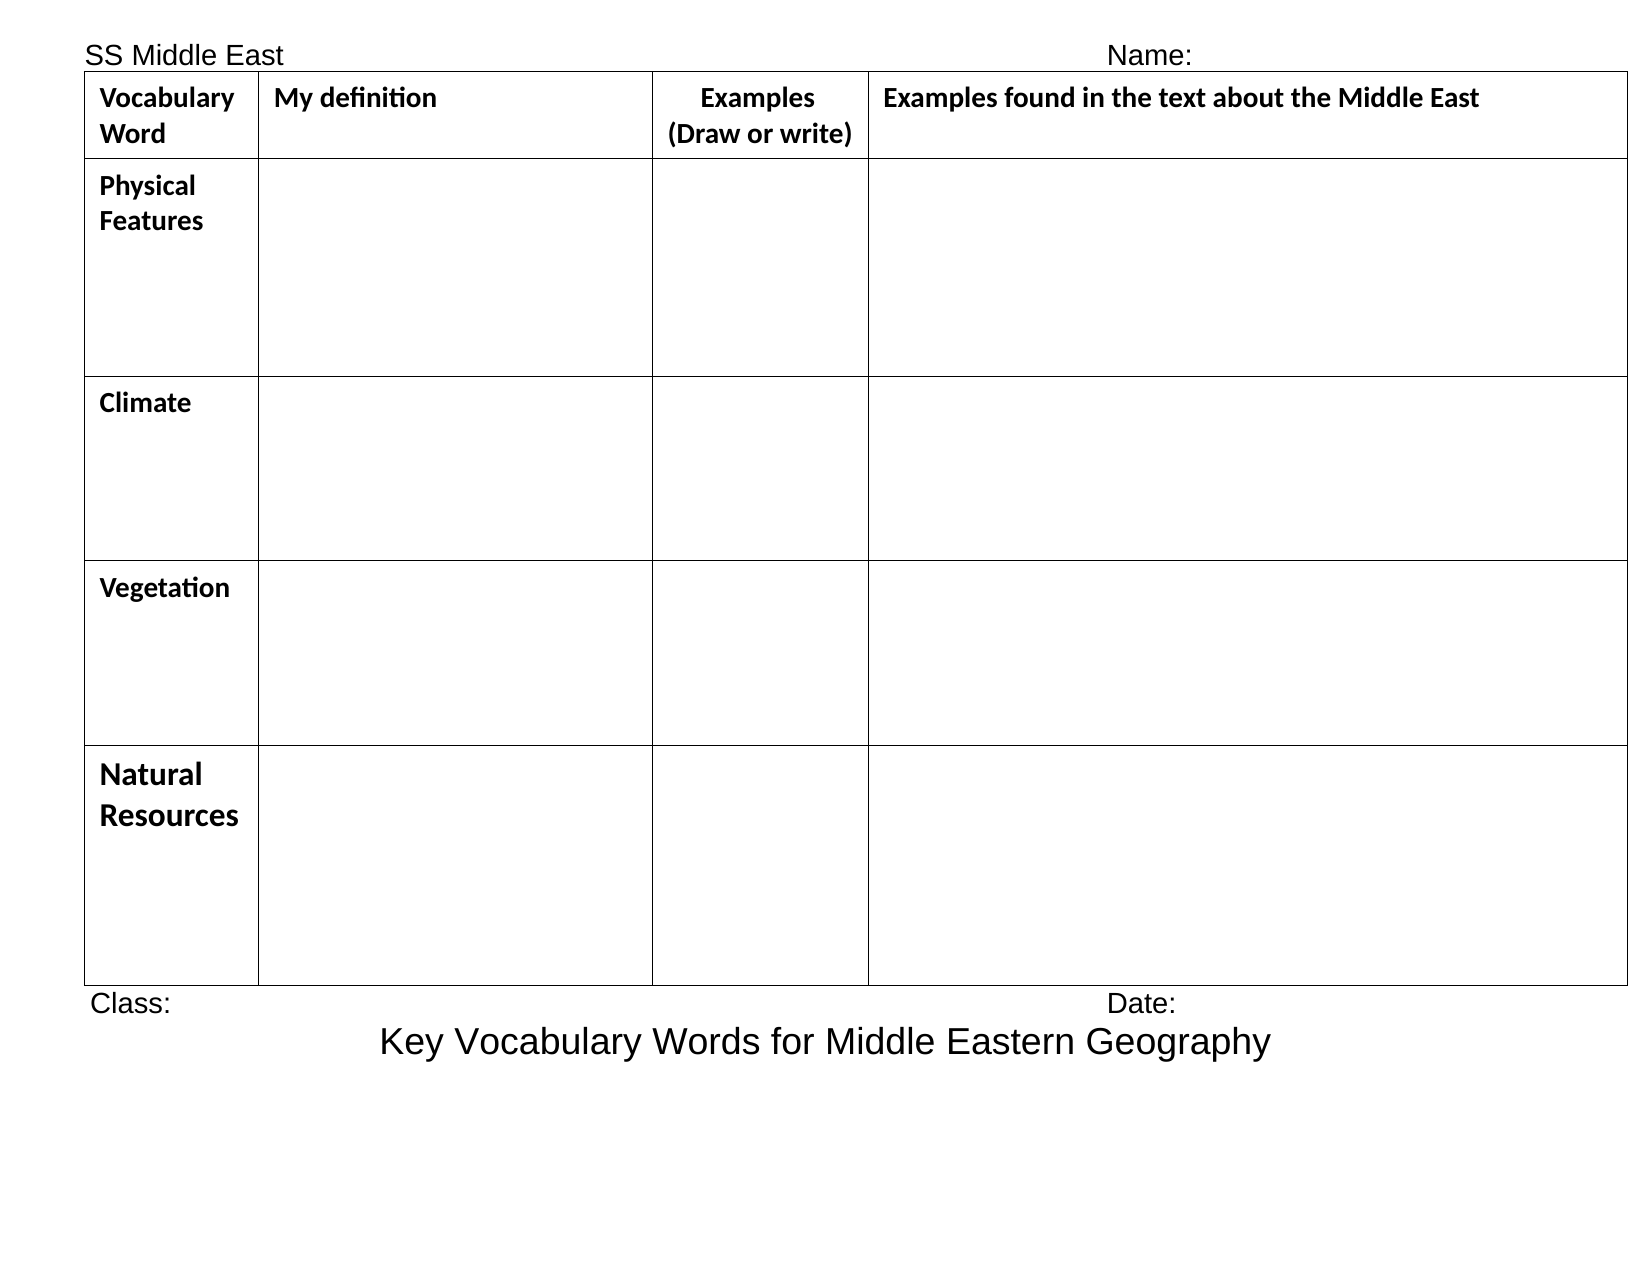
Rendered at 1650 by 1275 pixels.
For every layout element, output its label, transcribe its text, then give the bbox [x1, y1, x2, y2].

table_cell Vegetation [85, 561, 258, 744]
table_header Examples found in the text about the Middle East [869, 72, 1627, 158]
table_cell [653, 159, 868, 376]
text Key Vocabulary Words for Middle Eastern Geography [66, 1019, 1584, 1062]
table_cell [259, 159, 652, 376]
table_cell [869, 746, 1627, 985]
table_cell [259, 561, 652, 744]
table_cell [259, 377, 652, 560]
table_cell Natural Resources [85, 746, 258, 985]
table_cell [653, 746, 868, 985]
text SS Middle East Name: [84, 37, 1584, 71]
table_header Vocabulary Word [85, 72, 258, 158]
table_cell [653, 561, 868, 744]
table_header Examples (Draw or write) [653, 72, 868, 158]
table_cell [869, 561, 1627, 744]
text Class: Date: [66, 986, 1584, 1019]
table_cell Physical Features [85, 159, 258, 376]
table_cell [869, 377, 1627, 560]
table_cell Climate [85, 377, 258, 560]
table_cell [869, 159, 1627, 376]
table_cell [653, 377, 868, 560]
table_header My definition [259, 72, 652, 158]
table_cell [259, 746, 652, 985]
